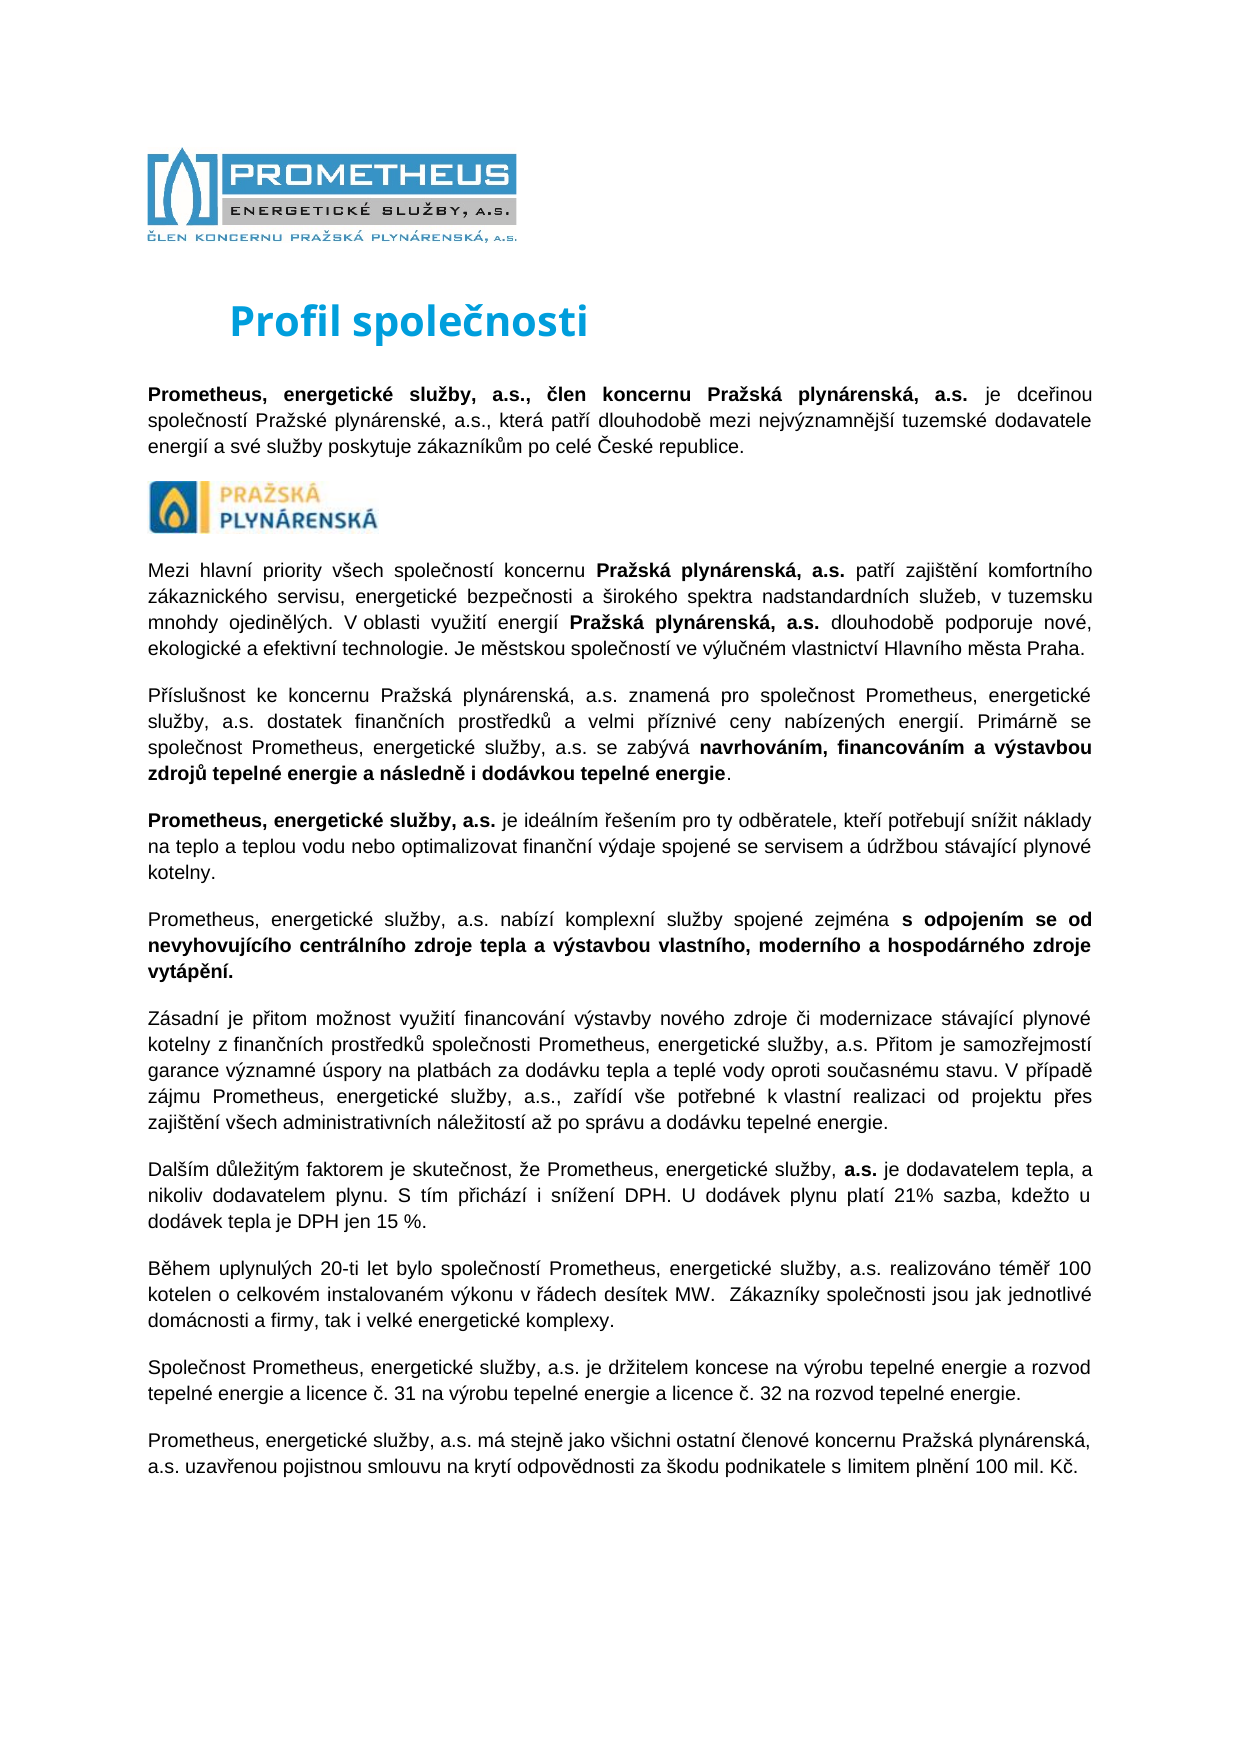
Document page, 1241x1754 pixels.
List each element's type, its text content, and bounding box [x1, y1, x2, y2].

picture [147, 481, 379, 534]
text Během uplynulých 20-ti let bylo společností Prometheus, energetické služby, a.s. realizováno téměř 100 kotelen o celkovém instalovaném výkonu v řádech desítek MW. Zákazníky společnosti jsou jak jednotlivé domácnosti a firmy, tak i velké energetické komplexy. [148, 1257, 1093, 1332]
text Prometheus, energetické služby, a.s. má stejně jako všichni ostatní členové koncernu Pražská plynárenská, a.s. uzavřenou pojistnou smlouvu na krytí odpovědnosti za škodu podnikatele s limitem plnění 100 mil. Kč. [148, 1429, 1093, 1477]
text Prometheus, energetické služby, a.s. je ideálním řešením pro ty odběratele, kteří potřebují snížit náklady na teplo a teplou vodu nebo optimalizovat finanční výdaje spojené se servisem a údržbou stávající plynové kotelny. [148, 809, 1093, 884]
text Zásadní je přitom možnost využití financování výstavby nového zdroje či modernizace stávající plynové kotelny z finančních prostředků společnosti Prometheus, energetické služby, a.s. Přitom je samozřejmostí garance významné úspory na platbách za dodávku tepla a teplé vody oproti současnému stavu. V případě zájmu Prometheus, energetické služby, a.s., zařídí vše potřebné k vlastní realizaci od projektu přes zajištění všech administrativních náležitostí až po správu a dodávku tepelné energie. [148, 1007, 1093, 1134]
picture [147, 147, 517, 243]
text Společnost Prometheus, energetické služby, a.s. je držitelem koncese na výrobu tepelné energie a rozvod tepelné energie a licence č. 31 na výrobu tepelné energie a licence č. 32 na rozvod tepelné energie. [148, 1356, 1093, 1404]
text Prometheus, energetické služby, a.s., člen koncernu Pražská plynárenská, a.s. je dceřinou společností Pražské plynárenské, a.s., která patří dlouhodobě mezi nejvýznamnější tuzemské dodavatele energií a své služby poskytuje zákazníkům po celé České republice. [148, 382, 1093, 457]
text Prometheus, energetické služby, a.s. nabízí komplexní služby spojené zejména s odpojením se od nevyhovujícího centrálního zdroje tepla a výstavbou vlastního, moderního a hospodárného zdroje vytápění. [148, 908, 1093, 983]
subtitle Profil společnosti [229, 292, 1093, 349]
text Mezi hlavní priority všech společností koncernu Pražská plynárenská, a.s. patří zajištění komfortního zákaznického servisu, energetické bezpečnosti a širokého spektra nadstandardních služeb, v tuzemsku mnohdy ojedinělých. V oblasti využití energií Pražská plynárenská, a.s. dlouhodobě podporuje nové, ekologické a efektivní technologie. Je městskou společností ve výlučném vlastnictví Hlavního města Praha. [148, 559, 1093, 660]
text Dalším důležitým faktorem je skutečnost, že Prometheus, energetické služby, a.s. je dodavatelem tepla, a nikoliv dodavatelem plynu. S tím přichází i snížení DPH. U dodávek plynu platí 21% sazba, kdežto u dodávek tepla je DPH jen 15 %. [148, 1158, 1093, 1233]
text Příslušnost ke koncernu Pražská plynárenská, a.s. znamená pro společnost Prometheus, energetické služby, a.s. dostatek finančních prostředků a velmi příznivé ceny nabízených energií. Primárně se společnost Prometheus, energetické služby, a.s. se zabývá navrhováním, financováním a výstavbou zdrojů tepelné energie a následně i dodávkou tepelné energie. [148, 684, 1093, 785]
